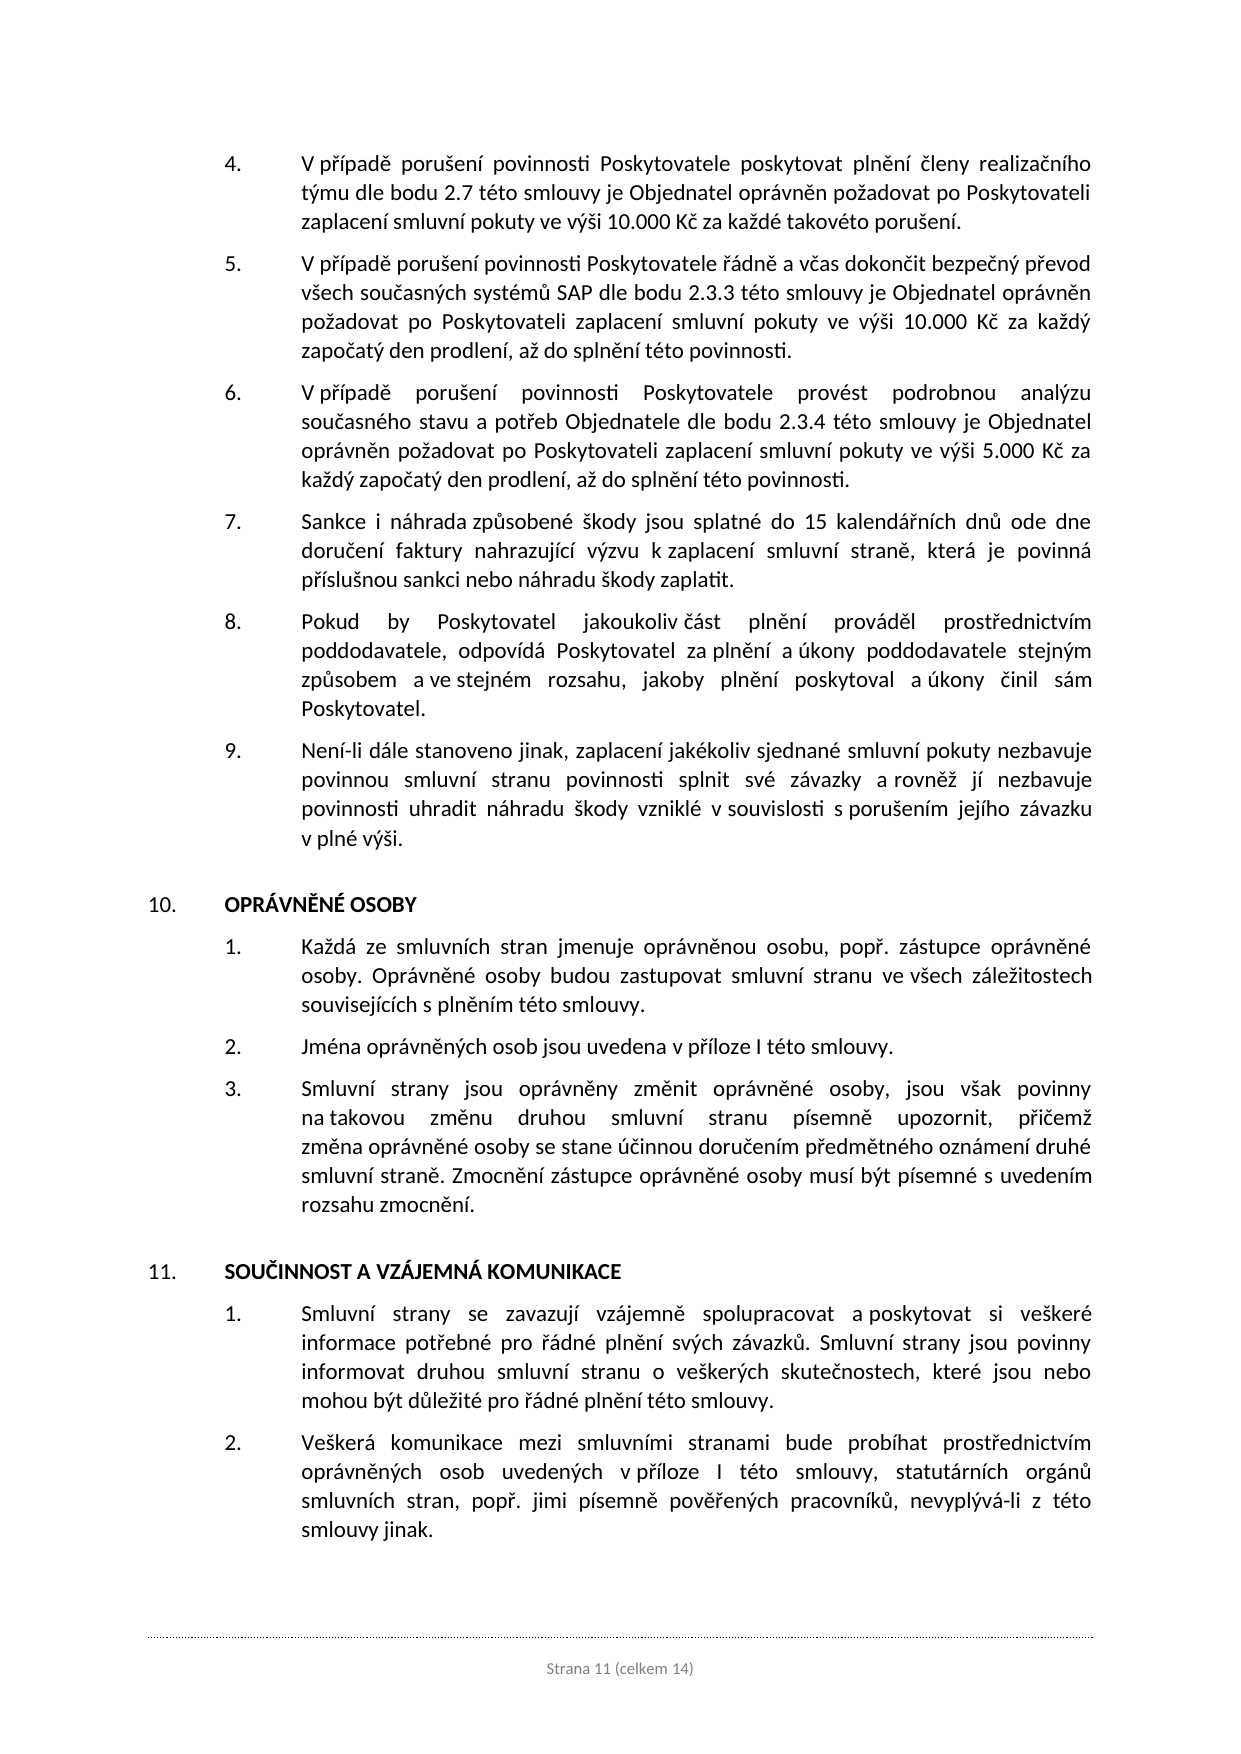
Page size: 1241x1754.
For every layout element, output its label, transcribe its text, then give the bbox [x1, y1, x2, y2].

list V případě porušení povinnosti Poskytovatele řádně a včas dokončit bezpečný převod všech současných systémů SAP dle bodu 2.3.3 této smlouvy je Objednatel oprávněn požadovat po Poskytovateli zaplacení smluvní pokuty ve výši 10.000 Kč za každý započatý den prodlení, až do splnění této povinnosti. [224, 248, 1093, 364]
list Není-li dále stanoveno jinak, zaplacení jakékoliv sjednané smluvní pokuty nezbavuje povinnou smluvní stranu povinnosti splnit své závazky a rovněž jí nezbavuje povinnosti uhradit náhradu škody vzniklé v souvislosti s porušením jejího závazku v plné výši. [224, 735, 1093, 852]
list Smluvní strany jsou oprávněny změnit oprávněné osoby, jsou však povinny na takovou změnu druhou smluvní stranu písemně upozornit, přičemž změna oprávněné osoby se stane účinnou doručením předmětného oznámení druhé smluvní straně. Zmocnění zástupce oprávněné osoby musí být písemné s uvedením rozsahu zmocnění. [224, 1073, 1093, 1218]
list V případě porušení povinnosti Poskytovatele poskytovat plnění členy realizačního týmu dle bodu 2.7 této smlouvy je Objednatel oprávněn požadovat po Poskytovateli zaplacení smluvní pokuty ve výši 10.000 Kč za každé takovéto porušení. [224, 148, 1093, 235]
list V případě porušení povinnosti Poskytovatele provést podrobnou analýzu současného stavu a potřeb Objednatele dle bodu 2.3.4 této smlouvy je Objednatel oprávněn požadovat po Poskytovateli zaplacení smluvní pokuty ve výši 5.000 Kč za každý započatý den prodlení, až do splnění této povinnosti. [224, 377, 1093, 493]
text SOUČINNOST A VZÁJEMNÁ KOMUNIKACE [148, 1256, 1093, 1285]
list Smluvní strany se zavazují vzájemně spolupracovat a poskytovat si veškeré informace potřebné pro řádné plnění svých závazků. Smluvní strany jsou povinny informovat druhou smluvní stranu o veškerých skutečnostech, které jsou nebo mohou být důležité pro řádné plnění této smlouvy. [224, 1298, 1093, 1414]
text OPRÁVNĚNÉ OSOBY [148, 889, 1093, 918]
list Veškerá komunikace mezi smluvními stranami bude probíhat prostřednictvím oprávněných osob uvedených v příloze I této smlouvy, statutárních orgánů smluvních stran, popř. jimi písemně pověřených pracovníků, nevyplývá-li z této smlouvy jinak. [224, 1427, 1093, 1543]
list Sankce i náhrada způsobené škody jsou splatné do 15 kalendářních dnů ode dne doručení faktury nahrazující výzvu k zaplacení smluvní straně, která je povinná příslušnou sankci nebo náhradu škody zaplatit. [224, 506, 1093, 593]
list Každá ze smluvních stran jmenuje oprávněnou osobu, popř. zástupce oprávněné osoby. Oprávněné osoby budou zastupovat smluvní stranu ve všech záležitostech souvisejících s plněním této smlouvy. [224, 931, 1093, 1018]
list Jména oprávněných osob jsou uvedena v příloze I této smlouvy. [224, 1031, 1093, 1060]
list Pokud by Poskytovatel jakoukoliv část plnění prováděl prostřednictvím poddodavatele, odpovídá Poskytovatel za plnění a úkony poddodavatele stejným způsobem a ve stejném rozsahu, jakoby plnění poskytoval a úkony činil sám Poskytovatel. [224, 606, 1093, 723]
